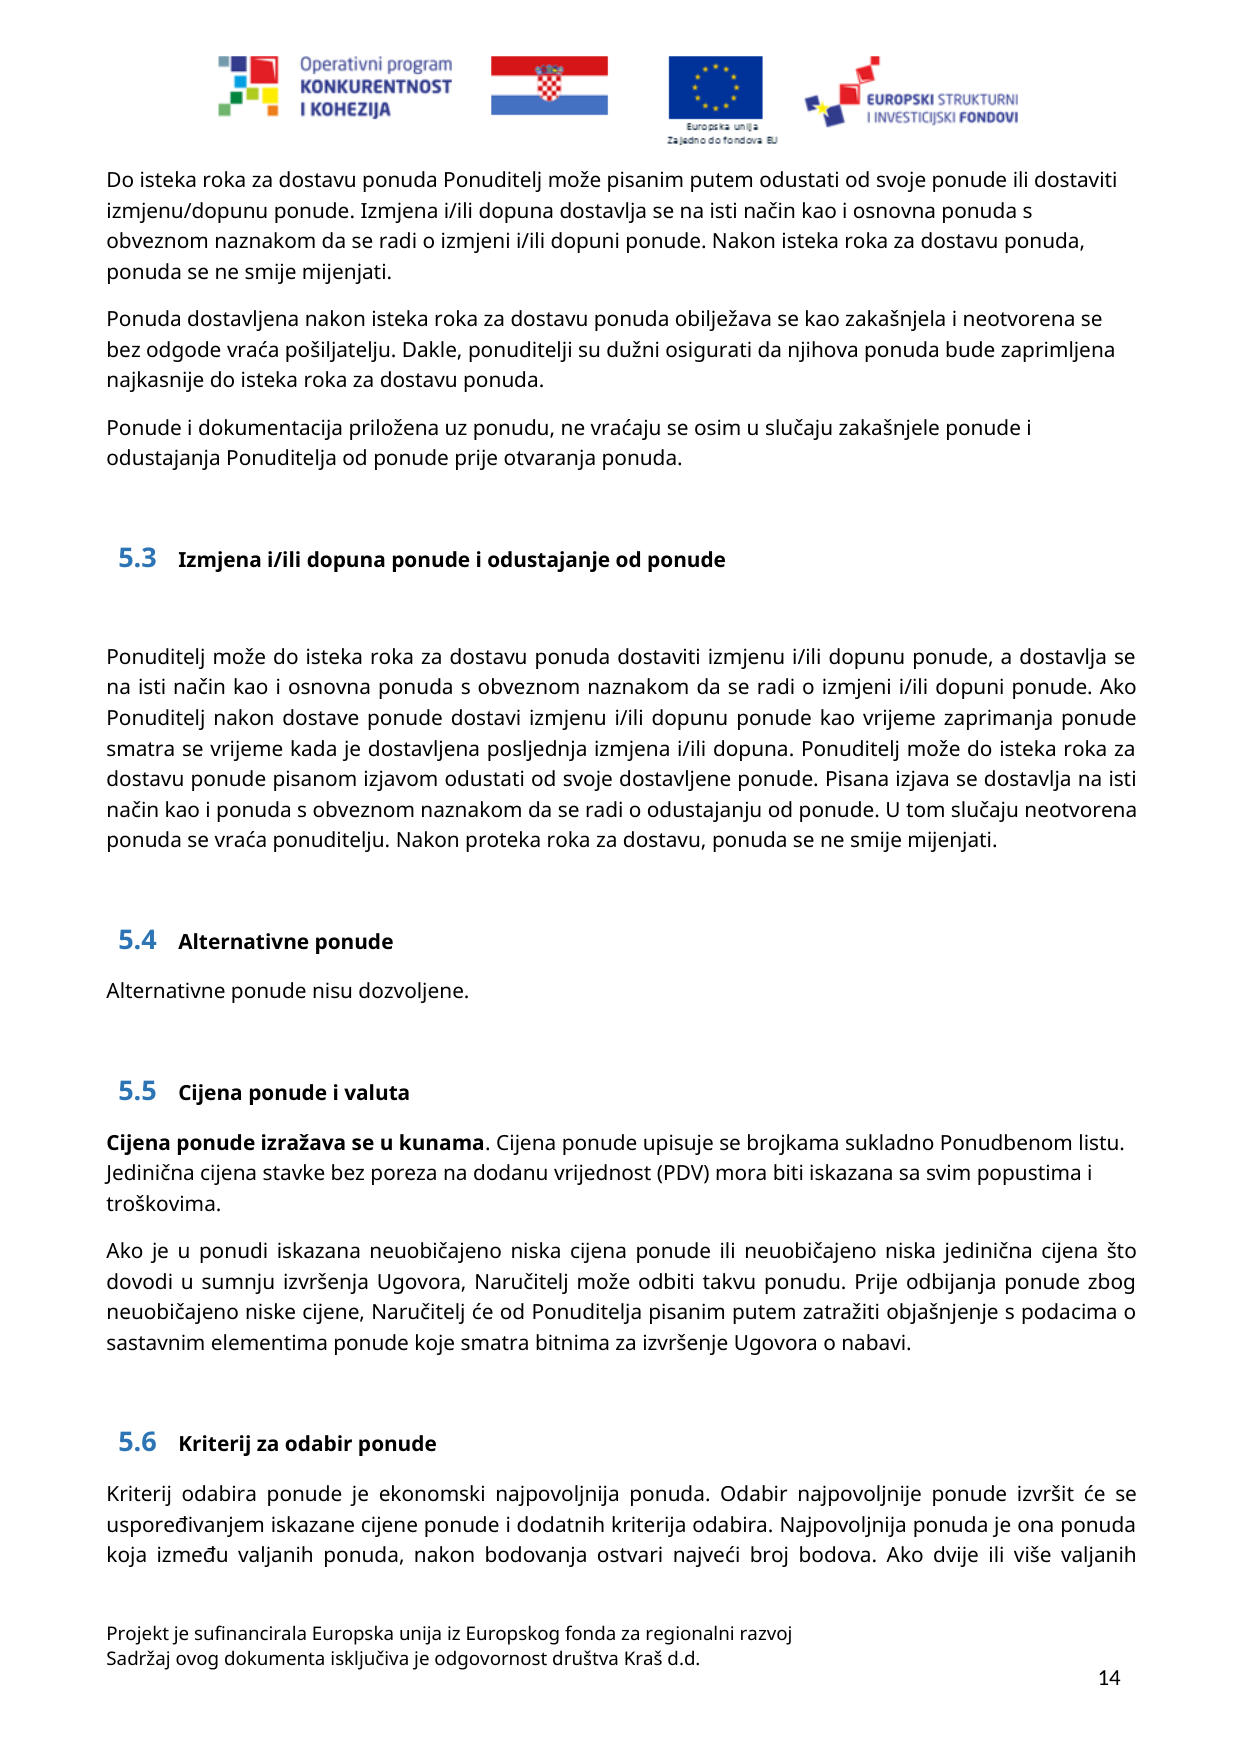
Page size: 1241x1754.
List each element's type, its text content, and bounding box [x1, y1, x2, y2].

text Ponuditelj može do isteka roka za dostavu ponuda dostaviti izmjenu i/ili dopunu ponude, a dostavlja se na isti način kao i osnovna ponuda s obveznom naznakom da se radi o izmjeni i/ili dopuni ponude. Ako Ponuditelj nakon dostave ponude dostavi izmjenu i/ili dopunu ponude kao vrijeme zaprimanja ponude smatra se vrijeme kada je dostavljena posljednja izmjena i/ili dopuna. Ponuditelj može do isteka roka za dostavu ponude pisanom izjavom odustati od svoje dostavljene ponude. Pisana izjava se dostavlja na isti način kao i ponuda s obveznom naznakom da se radi o odustajanju od ponude. U tom slučaju neotvorena ponuda se vraća ponuditelju. Nakon proteka roka za dostavu, ponuda se ne smije mijenjati. [106, 642, 1138, 854]
text Alternativne ponude nisu dozvoljene. [106, 977, 1138, 1005]
text Ako je u ponudi iskazana neuobičajeno niska cijena ponude ili neuobičajeno niska jedinična cijena što dovodi u sumnju izvršenja Ugovora, Naručitelj može odbiti takvu ponudu. Prije odbijanja ponude zbog neuobičajeno niske cijene, Naručitelj će od Ponuditelja pisanim putem zatražiti objašnjenje s podacima o sastavnim elementima ponude koje smatra bitnima za izvršenje Ugovora o nabavi. [106, 1236, 1138, 1356]
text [106, 1479, 1138, 1569]
list Alternativne ponude [118, 920, 1138, 957]
text Ponuda dostavljena nakon isteka roka za dostavu ponuda obilježava se kao zakašnjela i neotvorena se bez odgode vraća pošiljatelju. Dakle, ponuditelji su dužni osigurati da njihova ponuda bude zaprimljena najkasnije do isteka roka za dostavu ponuda. [106, 304, 1138, 394]
text Ponude i dokumentacija priložena uz ponudu, ne vraćaju se osim u slučaju zakašnjele ponude i odustajanja Ponuditelja od ponude prije otvaranja ponuda. [106, 413, 1138, 472]
list Kriterij za odabir ponude [118, 1423, 1138, 1459]
list Izmjena i/ili dopuna ponude i odustajanje od ponude [118, 538, 1138, 575]
list Cijena ponude i valuta [118, 1071, 1138, 1108]
text Do isteka roka za dostavu ponuda Ponuditelj može pisanim putem odustati od svoje ponude ili dostaviti izmjenu/dopunu ponude. Izmjena i/ili dopuna dostavlja se na isti način kao i osnovna ponuda s obveznom naznakom da se radi o izmjeni i/ili dopuni ponude. Nakon isteka roka za dostavu ponuda, ponuda se ne smije mijenjati. [106, 166, 1138, 285]
text Cijena ponude izražava se u kunama. Cijena ponude upisuje se brojkama sukladno Ponudbenom listu. Jedinična cijena stavke bez poreza na dodanu vrijednost (PDV) mora biti iskazana sa svim popustima i troškovima. [106, 1128, 1138, 1217]
